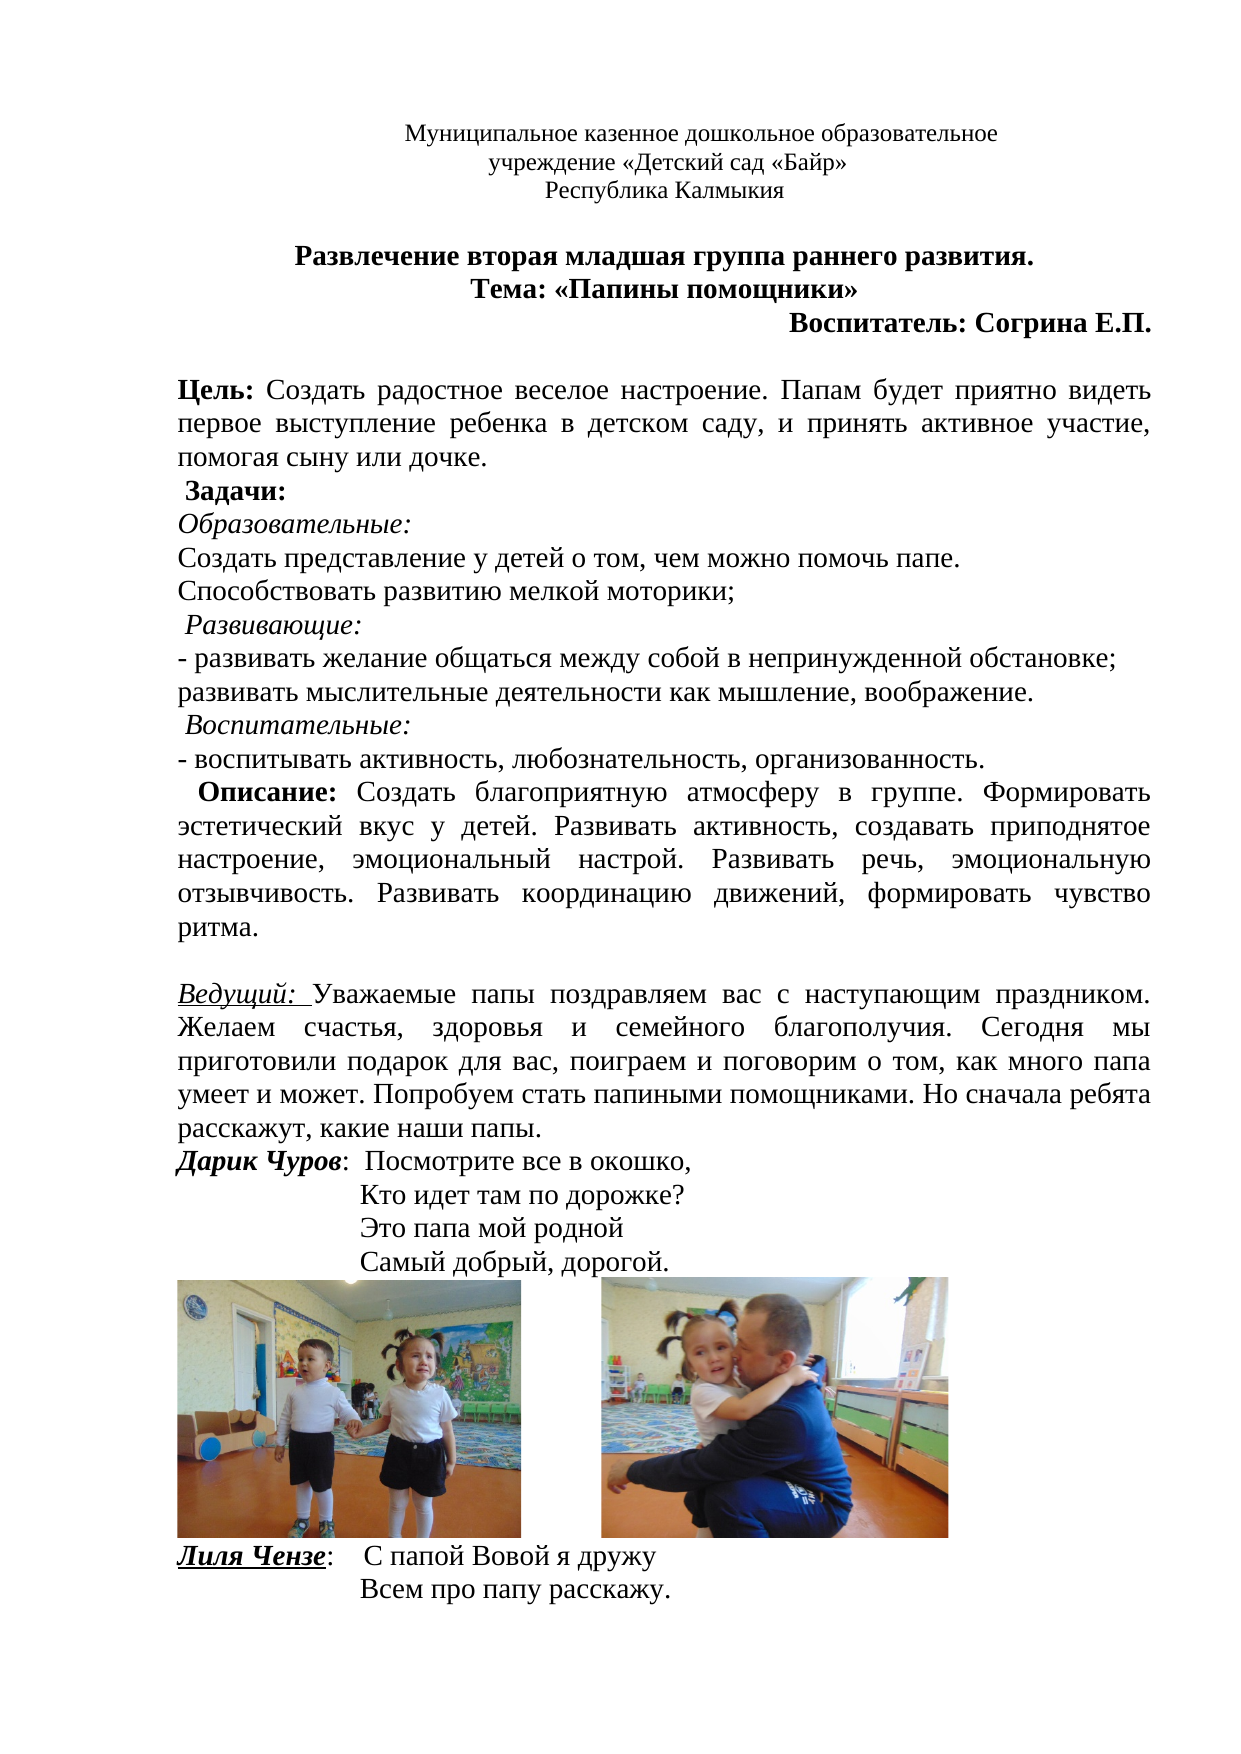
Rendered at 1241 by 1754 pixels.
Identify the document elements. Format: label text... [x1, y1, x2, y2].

picture [177, 1280, 522, 1538]
text Цель: Создать радостное веселое настроение. Папам будет приятно видеть первое выступление ребенка в детском саду, и принять активное участие, помогая сыну или дочке. [177, 372, 1152, 473]
text Дарик Чуров: Посмотрите все в окошко, [177, 1143, 1152, 1177]
text учреждение «Детский сад «Байр» [177, 147, 1152, 176]
text Развивающие: [177, 607, 1152, 640]
picture [601, 1277, 949, 1538]
text Муниципальное казенное дошкольное образовательное [177, 118, 1152, 147]
text Описание: Создать благоприятную атмосферу в группе. Формировать эстетический вкус у детей. Развивать активность, создавать приподнятое настроение, эмоциональный настрой. Развивать речь, эмоциональную отзывчивость. Развивать координацию движений, формировать чувство ритма. [177, 774, 1152, 942]
text Это папа мой родной [177, 1211, 1152, 1244]
text Тема: «Папины помощники» [177, 271, 1152, 305]
text Развлечение вторая младшая группа раннего развития. [177, 238, 1152, 271]
text Ведущий: Уважаемые папы поздравляем вас с наступающим праздником. Желаем счастья, здоровья и семейного благополучия. Сегодня мы приготовили подарок для вас, поиграем и поговорим о том, как много папа умеет и может. Попробуем стать папиными помощниками. Но сначала ребята расскажут, какие наши папы. [177, 976, 1152, 1143]
text - развивать желание общаться между собой в непринужденной обстановке; развивать мыслительные деятельности как мышление, воображение. [177, 640, 1152, 707]
text Республика Калмыкия [177, 176, 1152, 204]
text Всем про папу расскажу. [177, 1571, 1152, 1605]
text Лиля Чензе: С папой Вовой я дружу [177, 1538, 1152, 1571]
text Образовательные: [177, 506, 1152, 540]
text Самый добрый, дорогой. [177, 1244, 1152, 1278]
text Воспитательные: [177, 707, 1152, 741]
text Задачи: [177, 473, 1152, 506]
text - воспитывать активность, любознательность, организованность. [177, 741, 1152, 774]
text Создать представление у детей о том, чем можно помочь папе. Способствовать развитию мелкой моторики; [177, 540, 1152, 607]
text Кто идет там по дорожке? [177, 1177, 1152, 1211]
text Воспитатель: Согрина Е.П. [177, 305, 1152, 338]
